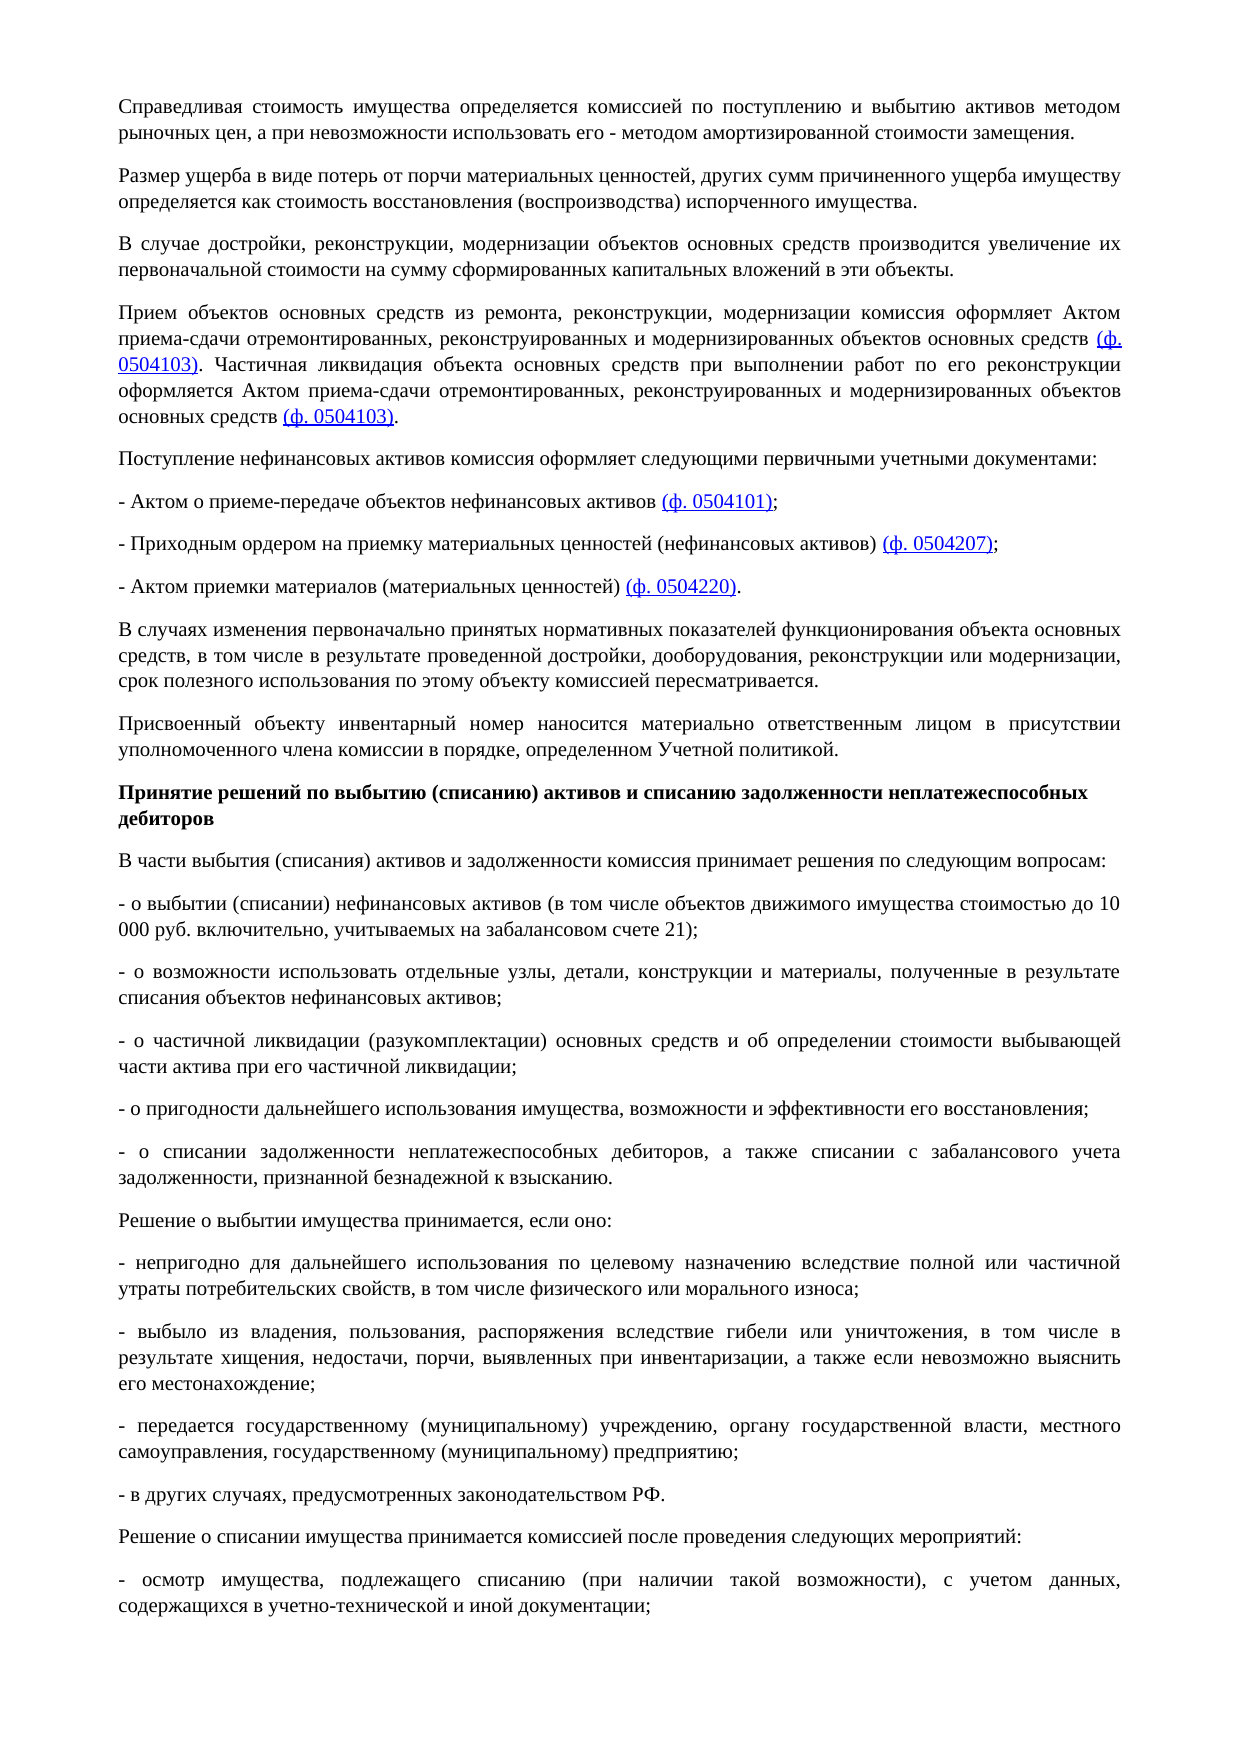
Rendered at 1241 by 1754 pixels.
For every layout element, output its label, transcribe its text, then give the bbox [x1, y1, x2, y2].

text Прием объектов основных средств из ремонта, реконструкции, модернизации комиссия оформляет Актом приема-сдачи отремонтированных, реконструированных и модернизированных объектов основных средств (ф. 0504103). Частичная ликвидация объекта основных средств при выполнении работ по его реконструкции оформляется Актом приема-сдачи отремонтированных, реконструированных и модернизированных объектов основных средств (ф. 0504103). [118, 300, 1122, 428]
text - о выбытии (списании) нефинансовых активов (в том числе объектов движимого имущества стоимостью до 10 000 руб. включительно, учитываемых на забалансовом счете 21); [118, 891, 1122, 941]
text В случаях изменения первоначально принятых нормативных показателей функционирования объекта основных средств, в том числе в результате проведенной достройки, дооборудования, реконструкции или модернизации, срок полезного использования по этому объекту комиссией пересматривается. [118, 617, 1122, 692]
text - Приходным ордером на приемку материальных ценностей (нефинансовых активов) (ф. 0504207); [118, 531, 1122, 555]
text - осмотр имущества, подлежащего списанию (при наличии такой возможности), с учетом данных, содержащихся в учетно-технической и иной документации; [118, 1567, 1122, 1617]
text В случае достройки, реконструкции, модернизации объектов основных средств производится увеличение их первоначальной стоимости на сумму сформированных капитальных вложений в эти объекты. [118, 231, 1122, 281]
text - Актом приемки материалов (материальных ценностей) (ф. 0504220). [118, 574, 1122, 598]
text - о частичной ликвидации (разукомплектации) основных средств и об определении стоимости выбывающей части актива при его частичной ликвидации; [118, 1028, 1122, 1078]
text - в других случаях, предусмотренных законодательством РФ. [118, 1482, 1122, 1506]
text Решение о выбытии имущества принимается, если оно: [118, 1207, 1122, 1232]
text - о списании задолженности неплатежеспособных дебиторов, а также списании с забалансового учета задолженности, признанной безнадежной к взысканию. [118, 1139, 1122, 1189]
text Справедливая стоимость имущества определяется комиссией по поступлению и выбытию активов методом рыночных цен, а при невозможности использовать его - методом амортизированной стоимости замещения. [118, 94, 1122, 144]
text - о пригодности дальнейшего использования имущества, возможности и эффективности его восстановления; [118, 1096, 1122, 1120]
text - непригодно для дальнейшего использования по целевому назначению вследствие полной или частичной утраты потребительских свойств, в том числе физического или морального износа; [118, 1250, 1122, 1300]
text В части выбытия (списания) активов и задолженности комиссия принимает решения по следующим вопросам: [118, 848, 1122, 872]
text Поступление нефинансовых активов комиссия оформляет следующими первичными учетными документами: [118, 446, 1122, 470]
text - выбыло из владения, пользования, распоряжения вследствие гибели или уничтожения, в том числе в результате хищения, недостачи, порчи, выявленных при инвентаризации, а также если невозможно выяснить его местонахождение; [118, 1319, 1122, 1394]
text - передается государственному (муниципальному) учреждению, органу государственной власти, местного самоуправления, государственному (муниципальному) предприятию; [118, 1413, 1122, 1463]
text - о возможности использовать отдельные узлы, детали, конструкции и материалы, полученные в результате списания объектов нефинансовых активов; [118, 959, 1122, 1009]
text Решение о списании имущества принимается комиссией после проведения следующих мероприятий: [118, 1524, 1122, 1548]
text Размер ущерба в виде потерь от порчи материальных ценностей, других сумм причиненного ущерба имуществу определяется как стоимость восстановления (воспроизводства) испорченного имущества. [118, 163, 1122, 213]
text Принятие решений по выбытию (списанию) активов и списанию задолженности неплатежеспособных дебиторов [118, 779, 1122, 829]
text Присвоенный объекту инвентарный номер наносится материально ответственным лицом в присутствии уполномоченного члена комиссии в порядке, определенном Учетной политикой. [118, 711, 1122, 761]
text - Актом о приеме-передаче объектов нефинансовых активов (ф. 0504101); [118, 489, 1122, 513]
